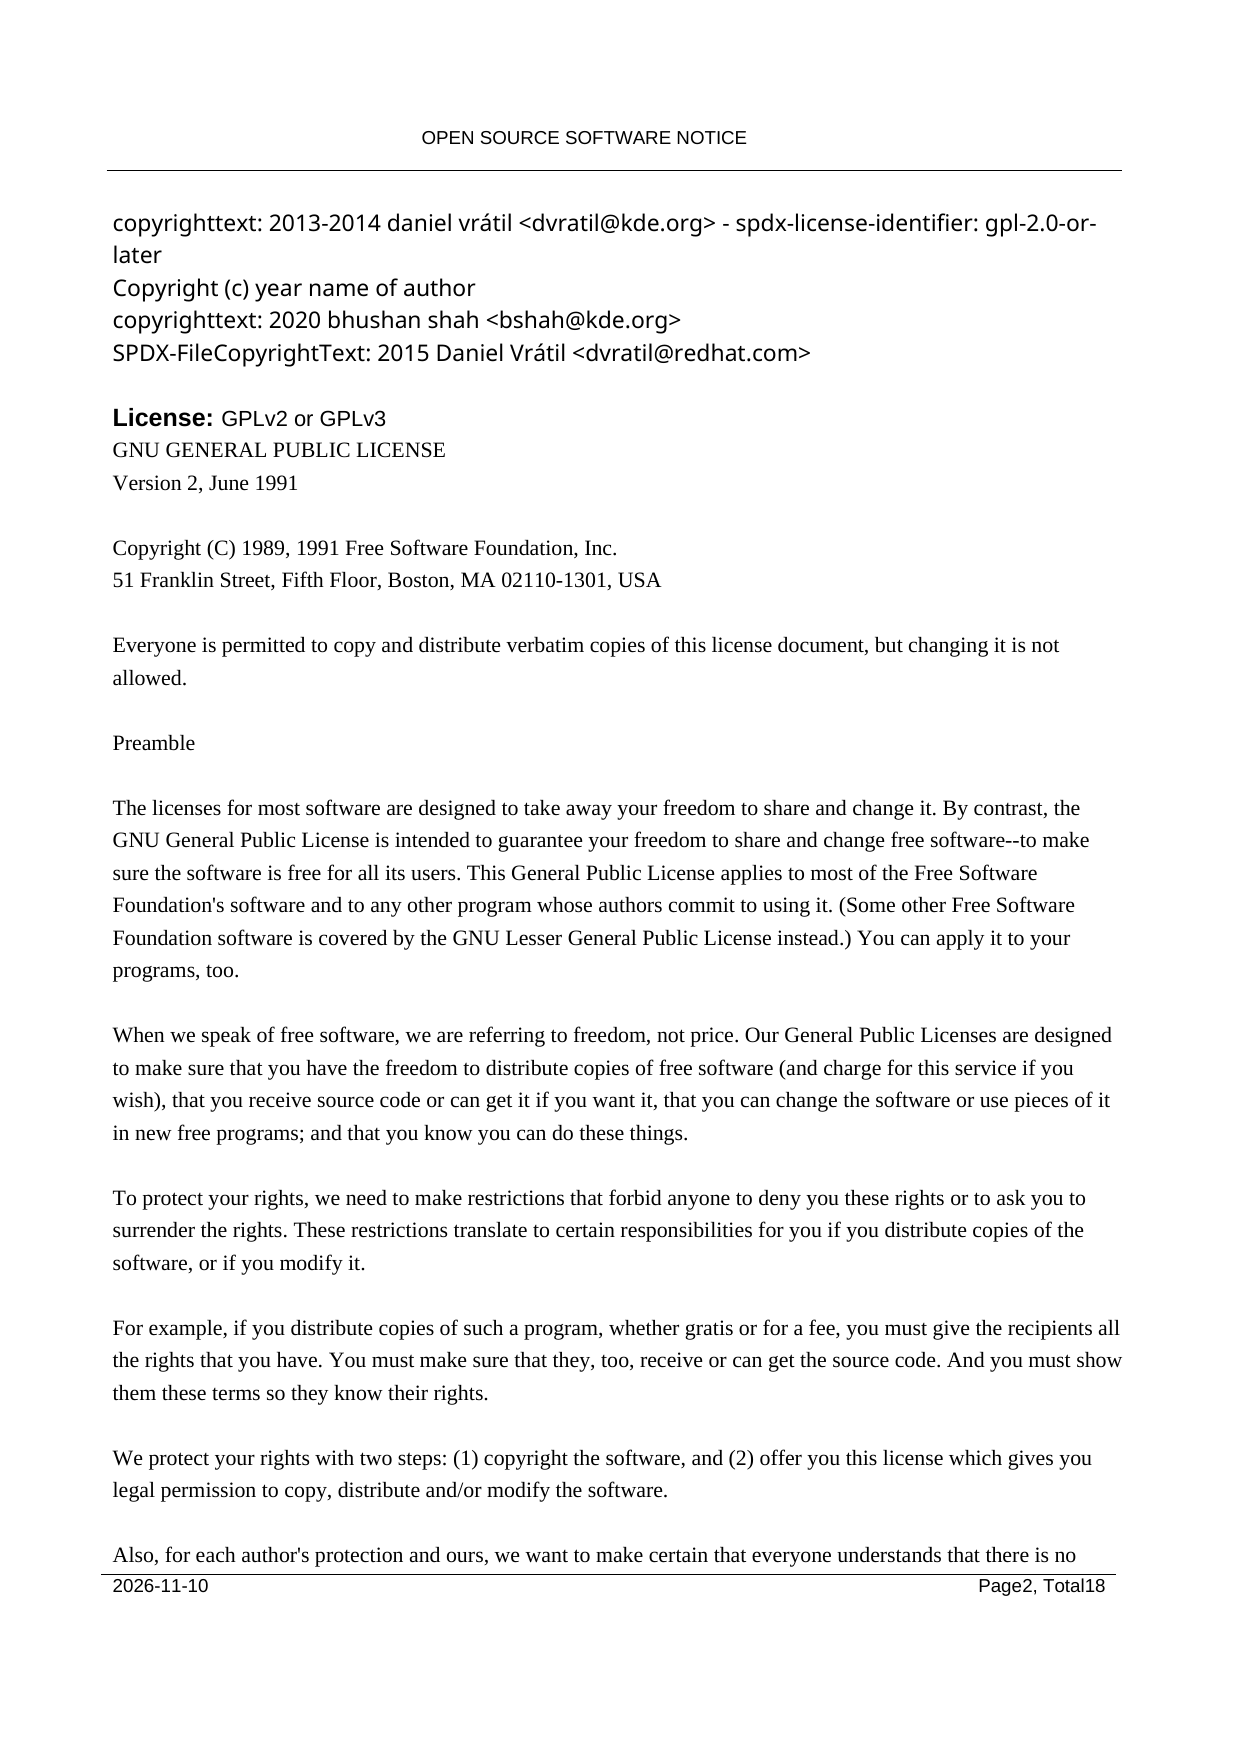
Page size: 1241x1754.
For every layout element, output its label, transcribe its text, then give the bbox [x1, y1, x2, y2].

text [112, 434, 1128, 1571]
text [112, 206, 1128, 401]
text License: GPLv2 or GPLv3 [112, 401, 1128, 434]
